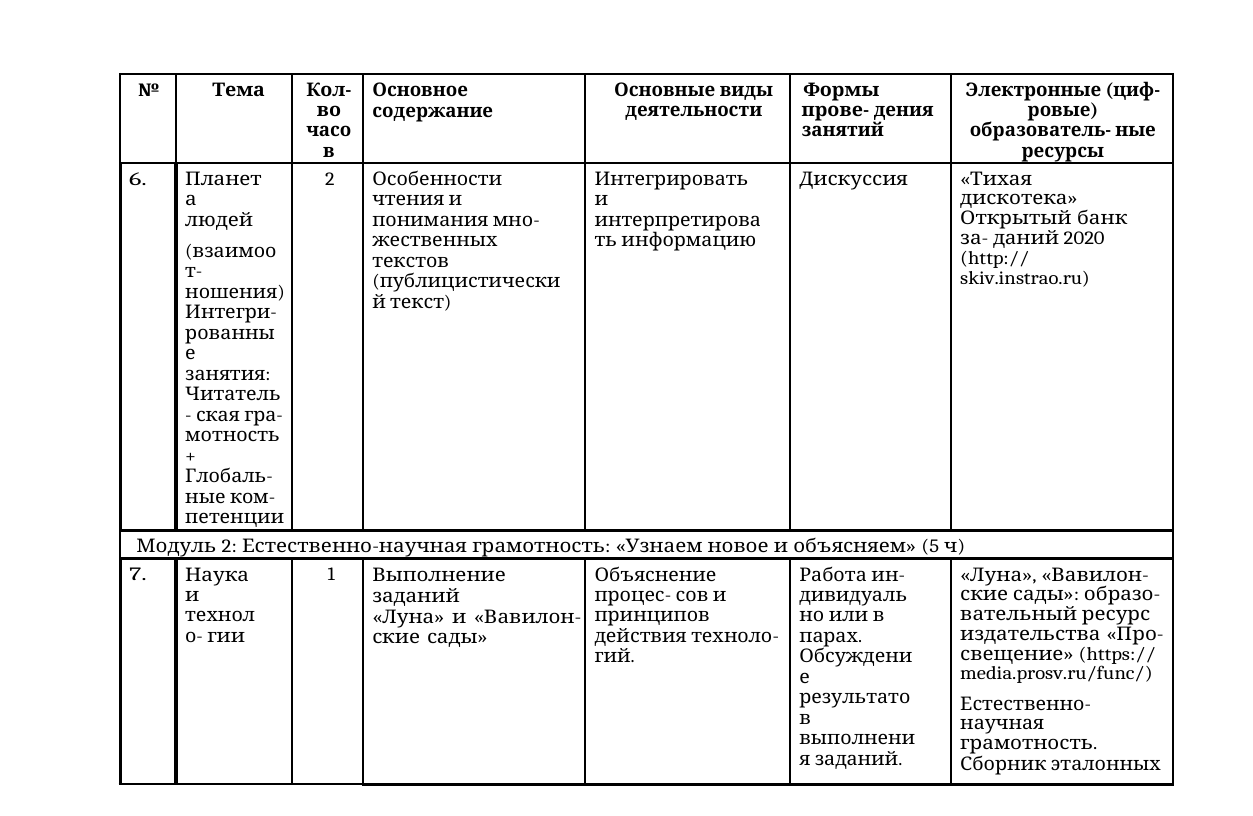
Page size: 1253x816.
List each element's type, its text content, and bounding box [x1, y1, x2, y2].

table_cell 2 [293, 164, 362, 528]
table_cell Модуль 2: Естественно-научная грамотность: «Узнаем новое и объясняем» (5 ч) [121, 532, 1172, 557]
table_cell 6. [122, 164, 174, 528]
table_cell Особенности чтения и понимания мно- жественных текстов (публицистический текст) [364, 164, 584, 528]
table_header Основное содержание [364, 75, 584, 162]
table_header Основные виды деятельности [586, 75, 789, 162]
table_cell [791, 560, 950, 783]
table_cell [586, 560, 789, 783]
table_cell Дискуссия [791, 164, 950, 528]
table_header Формы прове- дения занятий [791, 75, 950, 162]
table_header Электронные (циф- ровые) образователь- ные ресурсы [952, 75, 1172, 162]
table_cell 7. [122, 560, 174, 783]
table_header Кол- во часов [293, 75, 362, 162]
table_cell «Тихая дискотека» Открытый банк за- даний 2020 (http:// skiv.instrao.ru) [952, 164, 1172, 528]
table_cell Интегрировать и интерпретировать информацию [586, 164, 789, 528]
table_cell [952, 560, 1172, 783]
table_cell Планета людей (взаимоот- ношения) Интегри- рованные занятия: Читатель- ская гра- мотность+ Глобаль- ные ком- петенции [178, 164, 291, 528]
table_header Тема [177, 75, 291, 162]
table_header № [121, 75, 175, 162]
table_cell 1 [293, 560, 362, 783]
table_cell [364, 560, 584, 783]
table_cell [178, 560, 291, 783]
